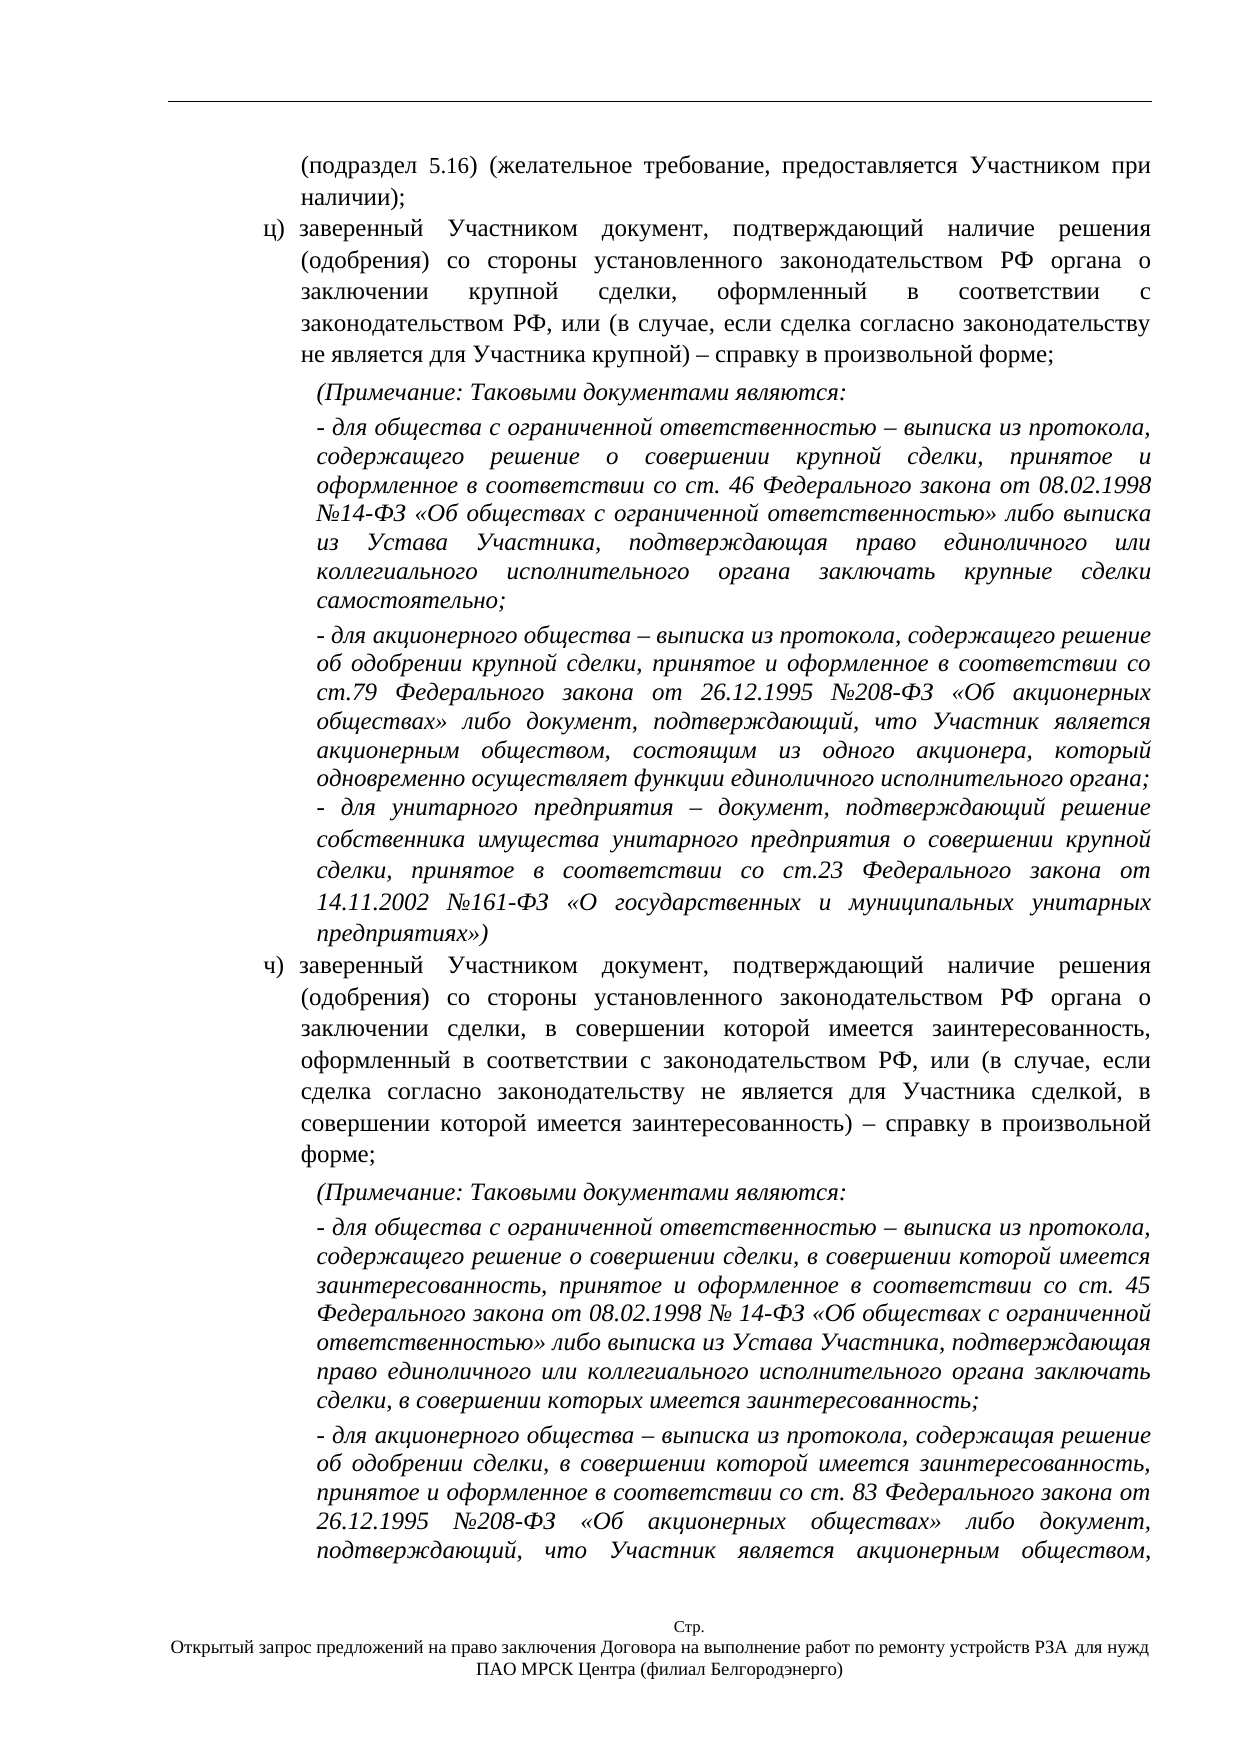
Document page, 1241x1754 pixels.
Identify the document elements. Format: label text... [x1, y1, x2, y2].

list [263, 150, 1152, 210]
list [316, 1420, 1152, 1563]
list (Примечание: Таковыми документами являются: [316, 377, 1152, 406]
list - для унитарного предприятия – документ, подтверждающий решение собственника имущества унитарного предприятия о совершении крупной сделки, принятое в соответствии со ст.23 Федерального закона от 14.11.2002 №161-ФЗ «О государственных и муниципальных унитарных предприятиях») [316, 792, 1152, 947]
list - для общества с ограниченной ответственностью – выписка из протокола, содержащего решение о совершении сделки, в совершении которой имеется заинтересованность, принятое и оформленное в соответствии со ст. 45 Федерального закона от 08.02.1998 № 14-ФЗ «Об обществах с ограниченной ответственностью» либо выписка из Устава Участника, подтверждающая право единоличного или коллегиального исполнительного органа заключать сделки, в совершении которых имеется заинтересованность; [316, 1212, 1152, 1413]
list заверенный Участником документ, подтверждающий наличие решения (одобрения) со стороны установленного законодательством РФ органа о заключении сделки, в совершении которой имеется заинтересованность, оформленный в соответствии с законодательством РФ, или (в случае, если сделка согласно законодательству не является для Участника сделкой, в совершении которой имеется заинтересованность) – справку в произвольной форме; [263, 950, 1152, 1168]
list заверенный Участником документ, подтверждающий наличие решения (одобрения) со стороны установленного законодательством РФ органа о заключении крупной сделки, оформленный в соответствии с законодательством РФ, или (в случае, если сделка согласно законодательству не является для Участника крупной) – справку в произвольной форме; [263, 213, 1152, 368]
list - для акционерного общества – выписка из протокола, содержащего решение об одобрении крупной сделки, принятое и оформленное в соответствии со ст.79 Федерального закона от 26.12.1995 №208-ФЗ «Об акционерных обществах» либо документ, подтверждающий, что Участник является акционерным обществом, состоящим из одного акционера, который одновременно осуществляет функции единоличного исполнительного органа; [316, 620, 1152, 792]
list - для общества с ограниченной ответственностью – выписка из протокола, содержащего решение о совершении крупной сделки, принятое и оформленное в соответствии со ст. 46 Федерального закона от 08.02.1998 №14-ФЗ «Об обществах с ограниченной ответственностью» либо выписка из Устава Участника, подтверждающая право единоличного или коллегиального исполнительного органа заключать крупные сделки самостоятельно; [316, 412, 1152, 613]
list (Примечание: Таковыми документами являются: [316, 1177, 1152, 1206]
